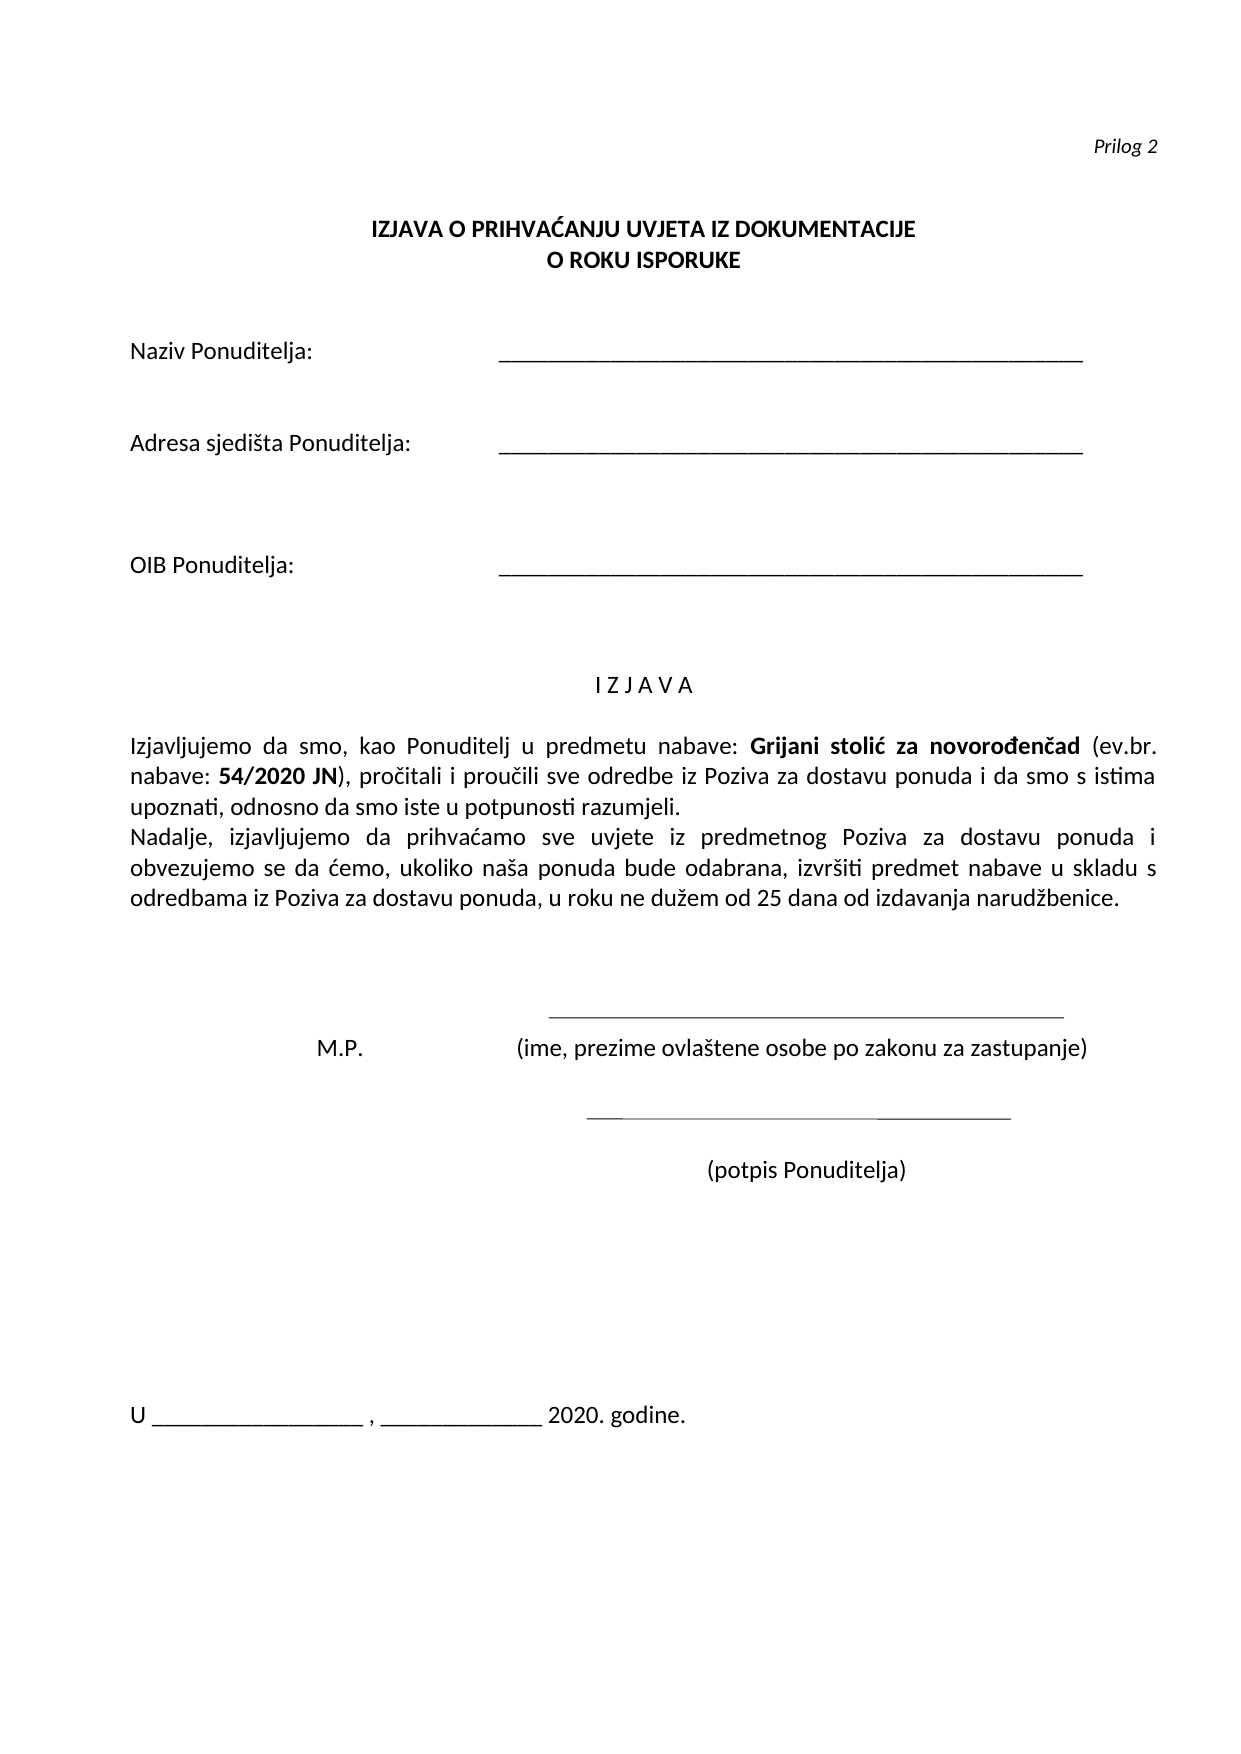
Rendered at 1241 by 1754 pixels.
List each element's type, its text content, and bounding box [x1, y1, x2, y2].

text Nadalje, izjavljujemo da prihvaćamo sve uvjete iz predmetnog Poziva za dostavu ponuda i obvezujemo se da ćemo, ukoliko naša ponuda bude odabrana, izvršiti predmet nabave u skladu s odredbama iz Poziva za dostavu ponuda, u roku ne dužem od 25 dana od izdavanja narudžbenice. [130, 821, 1157, 913]
text Adresa sjedišta Ponuditelja: _______________________________________________ [130, 427, 1157, 488]
text Naziv Ponuditelja: _______________________________________________ [130, 336, 1157, 366]
text IZJAVA O PRIHVAĆANJU UVJETA IZ DOKUMENTACIJE [130, 213, 1157, 244]
text Prilog 2 [130, 133, 1157, 158]
text OIB Ponuditelja: _______________________________________________ [130, 549, 1157, 580]
text M.P. (ime, prezime ovlaštene osobe po zakonu za zastupanje) [130, 1032, 1157, 1063]
text I Z J A V A [130, 669, 1157, 699]
text O ROKU ISPORUKE [130, 244, 1157, 274]
text Izjavljujemo da smo, kao Ponuditelj u predmetu nabave: Grijani stolić za novorođenčad (ev.br. nabave: 54/2020 JN), pročitali i proučili sve odredbe iz Poziva za dostavu ponuda i da smo s istima upoznati, odnosno da smo iste u potpunosti razumjeli. [130, 730, 1157, 821]
text U _________________ , _____________ 2020. godine. [130, 1399, 1157, 1429]
text (potpis Ponuditelja) [130, 1154, 1157, 1185]
